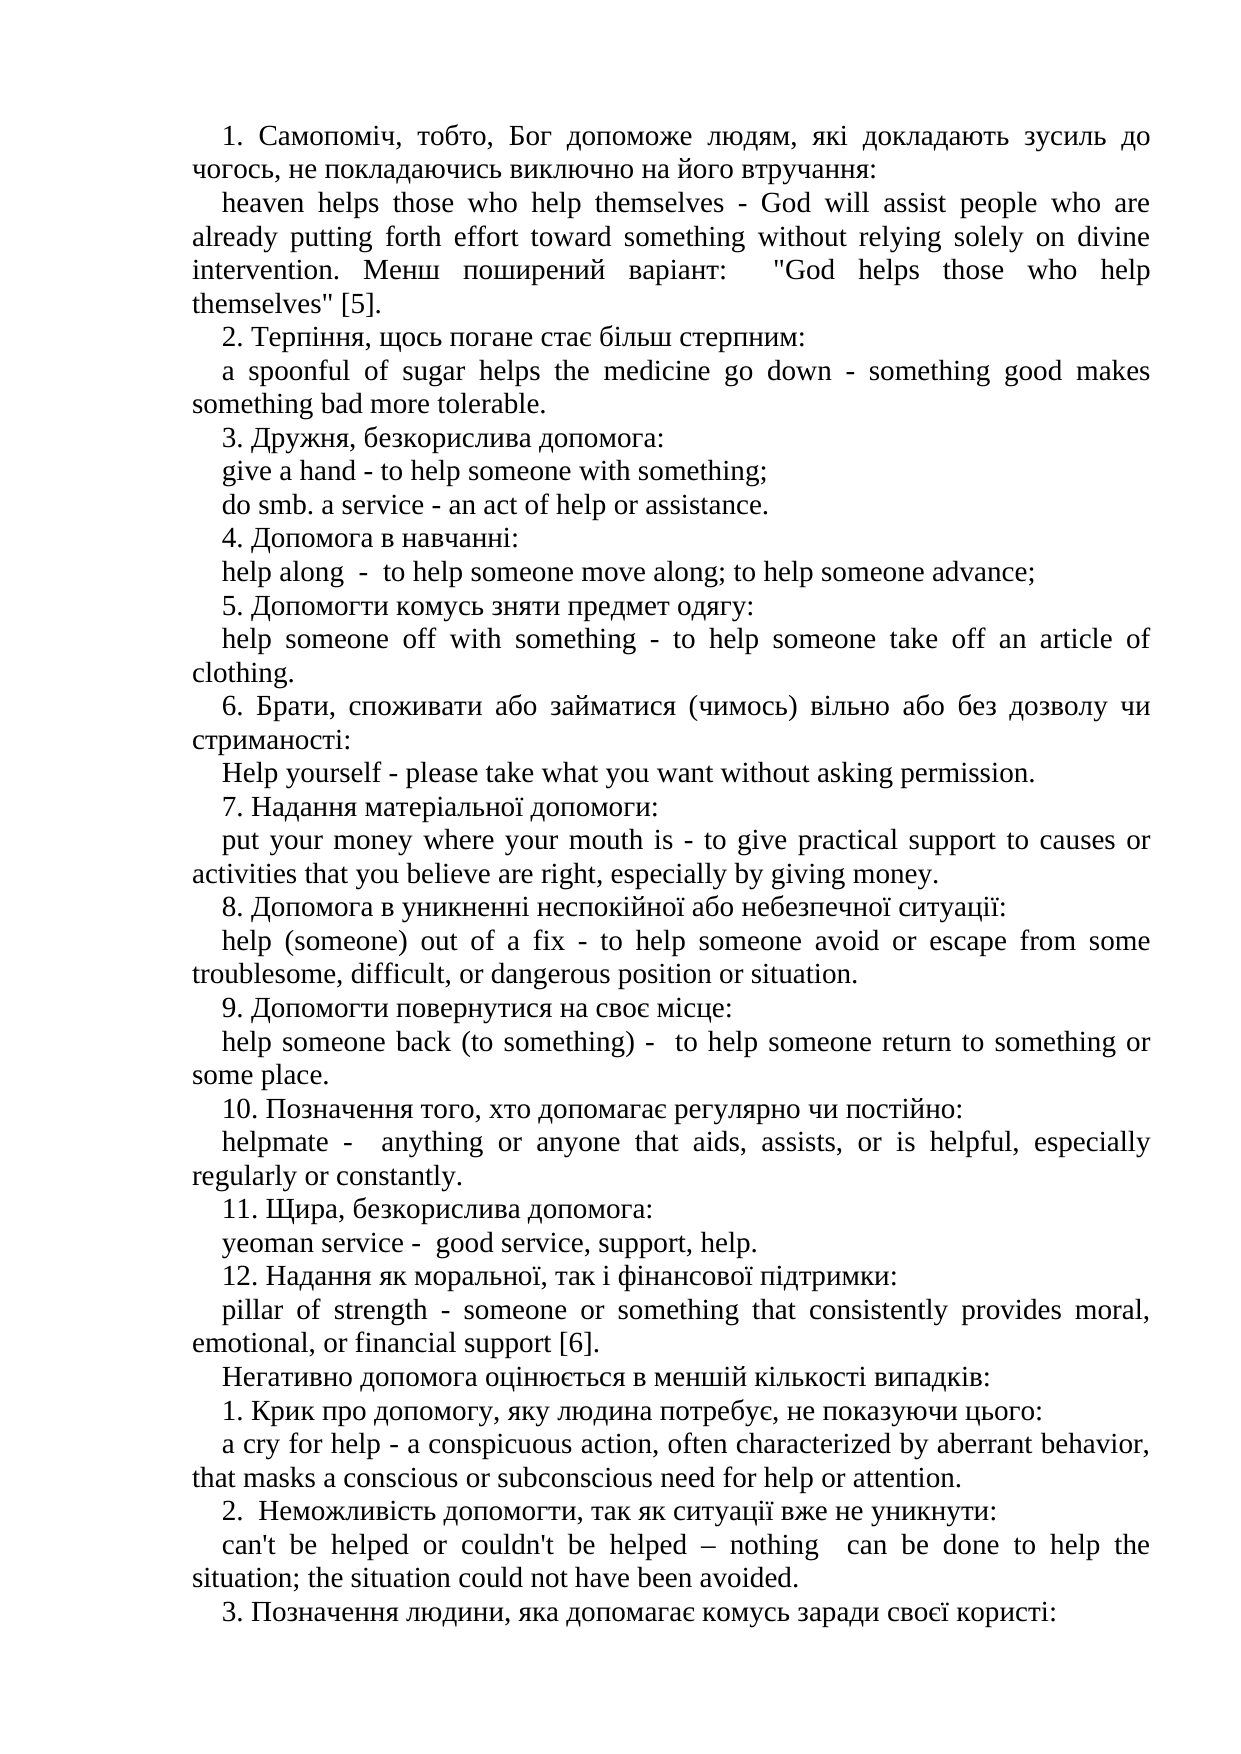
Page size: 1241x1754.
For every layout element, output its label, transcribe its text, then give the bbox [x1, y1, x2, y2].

text help (someone) out of a fix - to help someone avoid or escape from some troublesome, difficult, or dangerous position or situation. [192, 923, 1152, 990]
text Help yourself - please take what you want without asking permission. [192, 755, 1152, 789]
text 10. Позначення того, хто допомагає регулярно чи постійно: [192, 1091, 1152, 1124]
text 7. Надання матеріальної допомоги: [192, 789, 1152, 822]
text 11. Щира, безкорислива допомога: [192, 1191, 1152, 1225]
text heaven helps those who help themselves - God will assist people who are already putting forth effort toward something without relying solely on divine intervention. Менш поширений варіант: "God helps those who help themselves" [5]. [192, 185, 1152, 319]
text help along - to help someone move along; to help someone advance; [192, 554, 1152, 588]
text Негативно допомога оцінюється в меншій кількості випадків: [192, 1359, 1152, 1393]
text give a hand - to help someone with something; [192, 453, 1152, 487]
text a spoonful of sugar helps the medicine go down - something good makes something bad more tolerable. [192, 353, 1152, 420]
text helpmate - anything or anyone that aids, assists, or is helpful, especially regularly or constantly. [192, 1124, 1152, 1191]
text 5. Допомогти комусь зняти предмет одягу: [192, 588, 1152, 621]
text 3. Дружня, безкорислива допомога: [192, 420, 1152, 453]
text can't be helped or couldn't be helped – nothing can be done to help the situation; the situation could not have been avoided. [192, 1527, 1152, 1594]
text 1. Крик про допомогу, яку людина потребує, не показуючи цього: [192, 1393, 1152, 1426]
text 1. Самопоміч, тобто, Бог допоможе людям, які докладають зусиль до чогось, не покладаючись виключно на його втручання: [192, 118, 1152, 185]
text 9. Допомогти повернутися на своє місце: [192, 990, 1152, 1024]
text 2. Неможливість допомогти, так як ситуації вже не уникнути: [192, 1493, 1152, 1527]
text yeoman service - good service, support, help. [192, 1225, 1152, 1258]
text do smb. a service - an act of help or assistance. [192, 487, 1152, 521]
text a cry for help - a conspicuous action, often characterized by aberrant behavior, that masks a conscious or subconscious need for help or attention. [192, 1426, 1152, 1493]
text 4. Допомога в навчанні: [192, 521, 1152, 554]
text 2. Терпіння, щось погане стає більш стерпним: [192, 319, 1152, 353]
text pillar of strength - someone or something that consistently provides moral, emotional, or financial support [6]. [192, 1292, 1152, 1359]
text help someone off with something - to help someone take off an article of clothing. [192, 621, 1152, 688]
text 3. Позначення людини, яка допомагає комусь заради своєї користі: [192, 1594, 1152, 1627]
text 12. Надання як моральної, так і фінансової підтримки: [192, 1258, 1152, 1292]
text put your money where your mouth is - to give practical support to causes or activities that you believe are right, especially by giving money. [192, 822, 1152, 889]
text 6. Брати, споживати або займатися (чимось) вільно або без дозволу чи стриманості: [192, 688, 1152, 755]
text 8. Допомога в уникненні неспокійної або небезпечної ситуації: [192, 889, 1152, 923]
text help someone back (to something) - to help someone return to something or some placе. [192, 1024, 1152, 1091]
